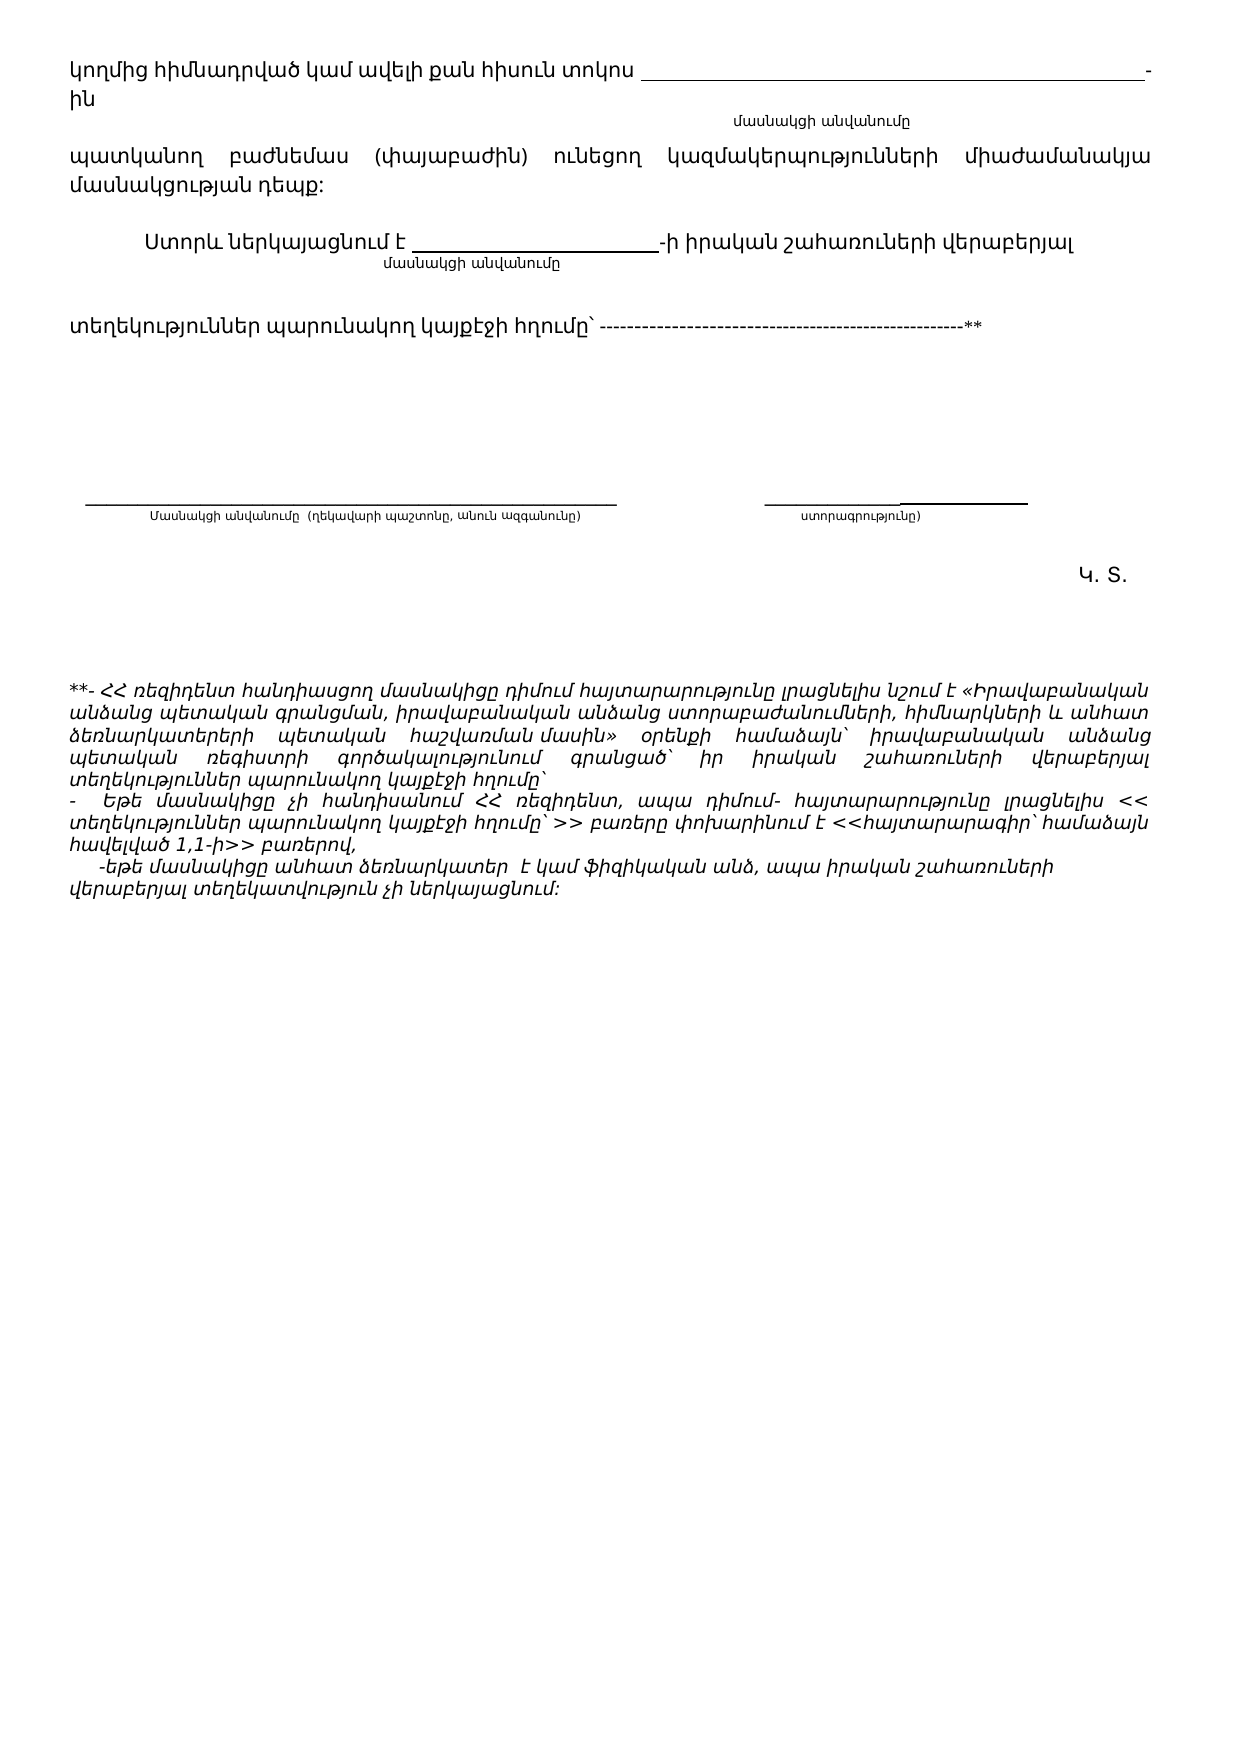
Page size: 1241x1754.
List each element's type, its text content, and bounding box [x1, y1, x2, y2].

text **- ՀՀ ռեզիդենտ հանդիասցող մասնակիցը դիմում հայտարարությունը լրացնելիս նշում է «Իրավաբանական անձանց պետական գրանցման, իրավաբանական անձանց ստորաբաժանումների, հիմնարկների և անհատ ձեռնարկատերերի պետական հաշվառման մասին» օրենքի համաձայն՝ իրավաբանական անձանց պետական ռեգիստրի գործակալությունում գրանցած՝ իր իրական շահառուների վերաբերյալ տեղեկություններ պարունակող կայքէջի հղումը՝ [69, 680, 1152, 791]
text ___________________________________________________ _____________ Մասնակցի անվանումը (ղեկավարի պաշտոնը, անուն ազգանունը) ստորագրությունը) [69, 482, 1152, 535]
text -եթե մասնակիցը անհատ ձեռնարկատեր է կամ ֆիզիկական անձ, ապա իրական շահառուների վերաբերյալ տեղեկատվություն չի ներկայացնում: [69, 856, 1152, 900]
text պատկանող բաժնեմաս (փայաբաժին) ունեցող կազմակերպությունների միաժամանակյա մասնակցության դեպք: [69, 142, 1152, 198]
text կողմից հիմնադրված կամ ավելի քան հիսուն տոկոս -ին [69, 56, 1152, 112]
text - Եթե մասնակիցը չի հանդիսանում ՀՀ ռեզիդենտ, ապա դիմում- հայտարարությունը լրացնելիս << տեղեկություններ պարունակող կայքէջի հղումը՝ >> բառերը փոխարինում է <<հայտարարագիր՝ համաձայն հավելված 1,1-ի>> բառերով, [69, 791, 1152, 856]
text մասնակցի անվանումը [69, 255, 1152, 284]
text Ստորև ներկայացնում է -ի իրական շահառուների վերաբերյալ [144, 227, 1152, 255]
text մասնակցի անվանումը [69, 112, 1152, 142]
text Կ. Տ. [69, 563, 1152, 588]
text տեղեկություններ պարունակող կայքէջի հղումը՝ ----------------------------------------------------** [69, 311, 1152, 339]
